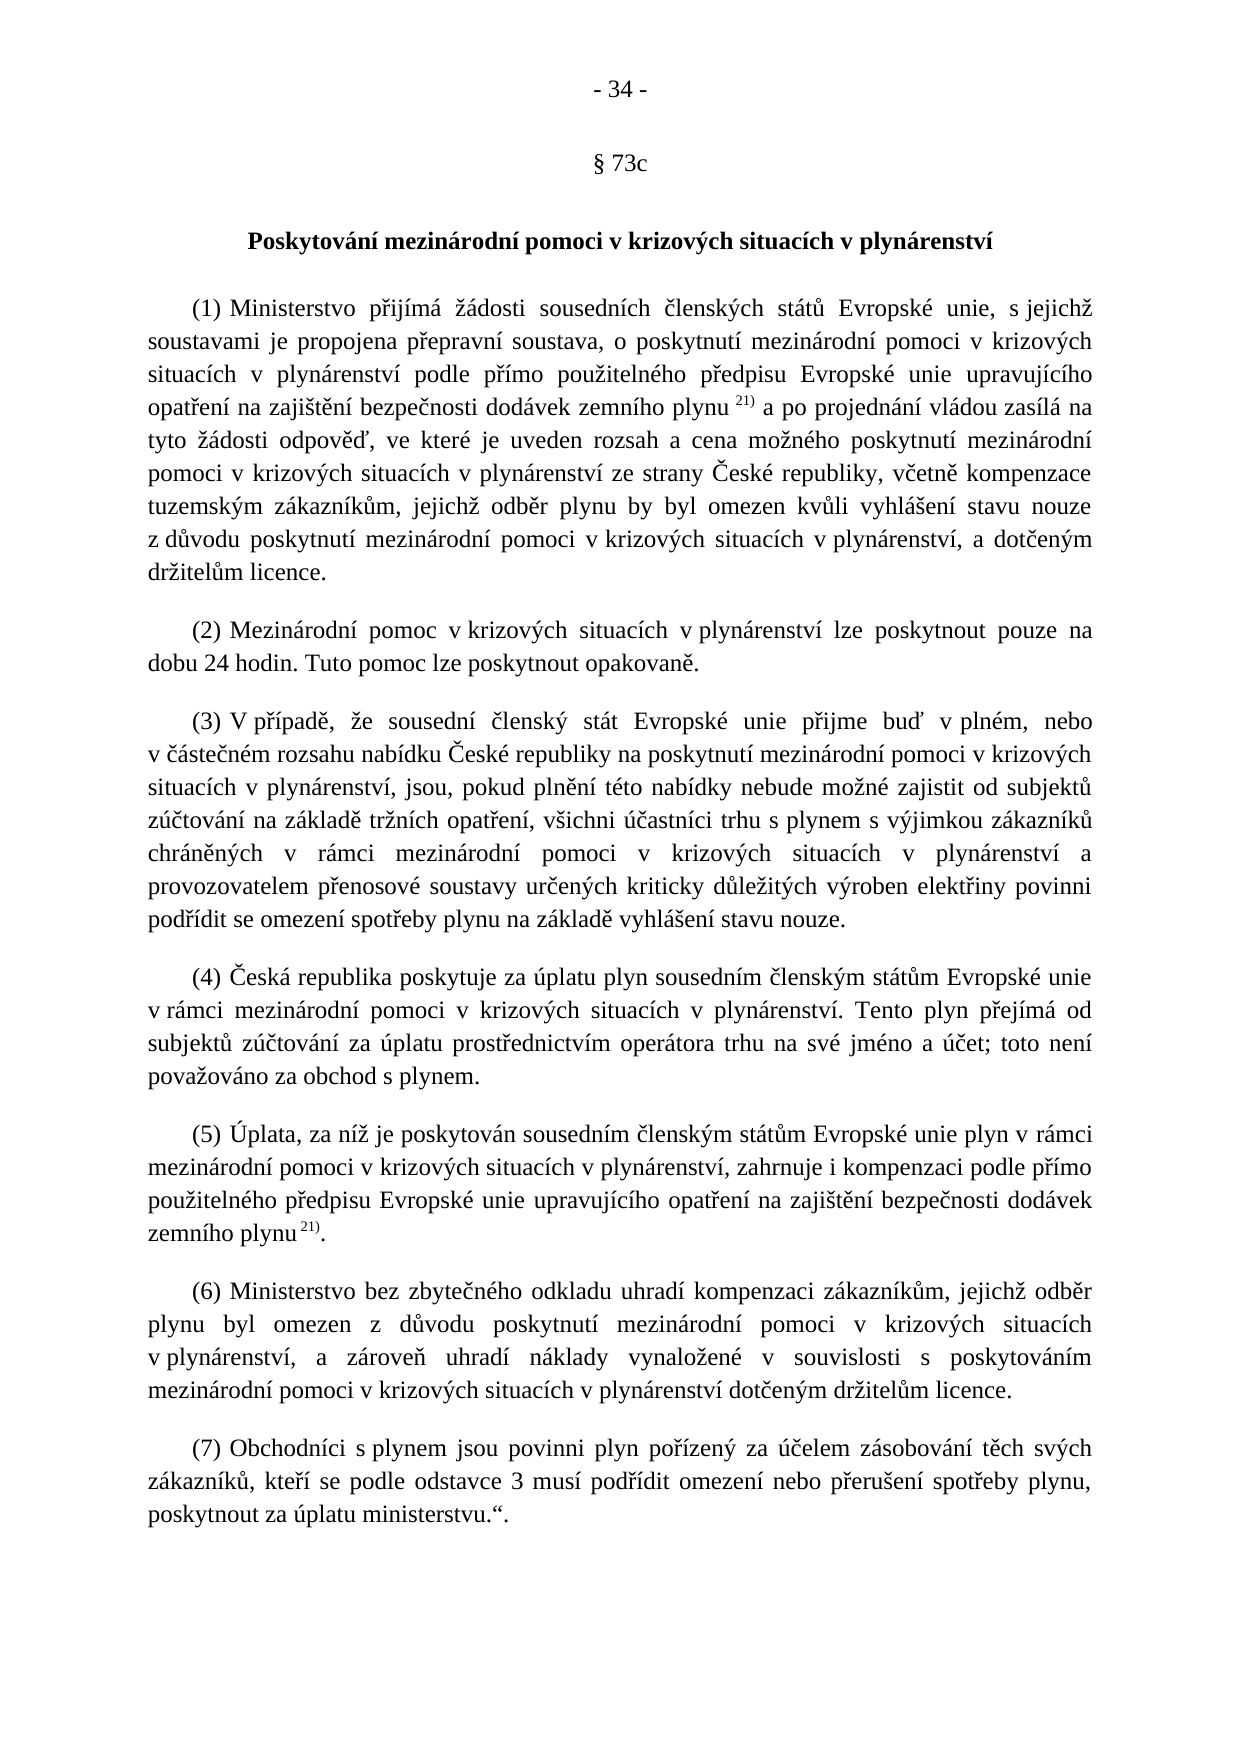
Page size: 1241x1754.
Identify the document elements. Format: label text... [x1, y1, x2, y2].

text V případě, že sousední členský stát Evropské unie přijme buď v plném, nebo v částečném rozsahu nabídku České republiky na poskytnutí mezinárodní pomoci v krizových situacích v plynárenství, jsou, pokud plnění této nabídky nebude možné zajistit od subjektů zúčtování na základě tržních opatření, všichni účastníci trhu s plynem s výjimkou zákazníků chráněných v rámci mezinárodní pomoci v krizových situacích v plynárenství a provozovatelem přenosové soustavy určených kriticky důležitých výroben elektřiny povinni podřídit se omezení spotřeby plynu na základě vyhlášení stavu nouze. [148, 706, 1093, 933]
text § 73c [148, 148, 1093, 176]
text Úplata, za níž je poskytován sousedním členským státům Evropské unie plyn v rámci mezinárodní pomoci v krizových situacích v plynárenství, zahrnuje i kompenzaci podle přímo použitelného předpisu Evropské unie upravujícího opatření na zajištění bezpečnosti dodávek zemního plynu 21). [148, 1119, 1093, 1247]
text Poskytování mezinárodní pomoci v krizových situacích v plynárenství [148, 226, 1093, 255]
list Ministerstvo přijímá žádosti sousedních členských států Evropské unie, s jejichž soustavami je propojena přepravní soustava, o poskytnutí mezinárodní pomoci v krizových situacích v plynárenství podle přímo použitelného předpisu Evropské unie upravujícího opatření na zajištění bezpečnosti dodávek zemního plynu 21) a po projednání vládou zasílá na tyto žádosti odpověď, ve které je uveden rozsah a cena možného poskytnutí mezinárodní pomoci v krizových situacích v plynárenství ze strany České republiky, včetně kompenzace tuzemským zákazníkům, jejichž odběr plynu by byl omezen kvůli vyhlášení stavu nouze z důvodu poskytnutí mezinárodní pomoci v krizových situacích v plynárenství, a dotčeným držitelům licence. [148, 293, 1093, 586]
text Mezinárodní pomoc v krizových situacích v plynárenství lze poskytnout pouze na dobu 24 hodin. Tuto pomoc lze poskytnout opakovaně. [148, 615, 1093, 677]
text Ministerstvo bez zbytečného odkladu uhradí kompenzaci zákazníkům, jejichž odběr plynu byl omezen z důvodu poskytnutí mezinárodní pomoci v krizových situacích v plynárenství, a zároveň uhradí náklady vynaložené v souvislosti s poskytováním mezinárodní pomoci v krizových situacích v plynárenství dotčeným držitelům licence. [148, 1276, 1093, 1404]
text Obchodníci s plynem jsou povinni plyn pořízený za účelem zásobování těch svých zákazníků, kteří se podle odstavce 3 musí podřídit omezení nebo přerušení spotřeby plynu, poskytnout za úplatu ministerstvu.“. [148, 1433, 1093, 1528]
text Česká republika poskytuje za úplatu plyn sousedním členským státům Evropské unie v rámci mezinárodní pomoci v krizových situacích v plynárenství. Tento plyn přejímá od subjektů zúčtování za úplatu prostřednictvím operátora trhu na své jméno a účet; toto není považováno za obchod s plynem. [148, 962, 1093, 1090]
